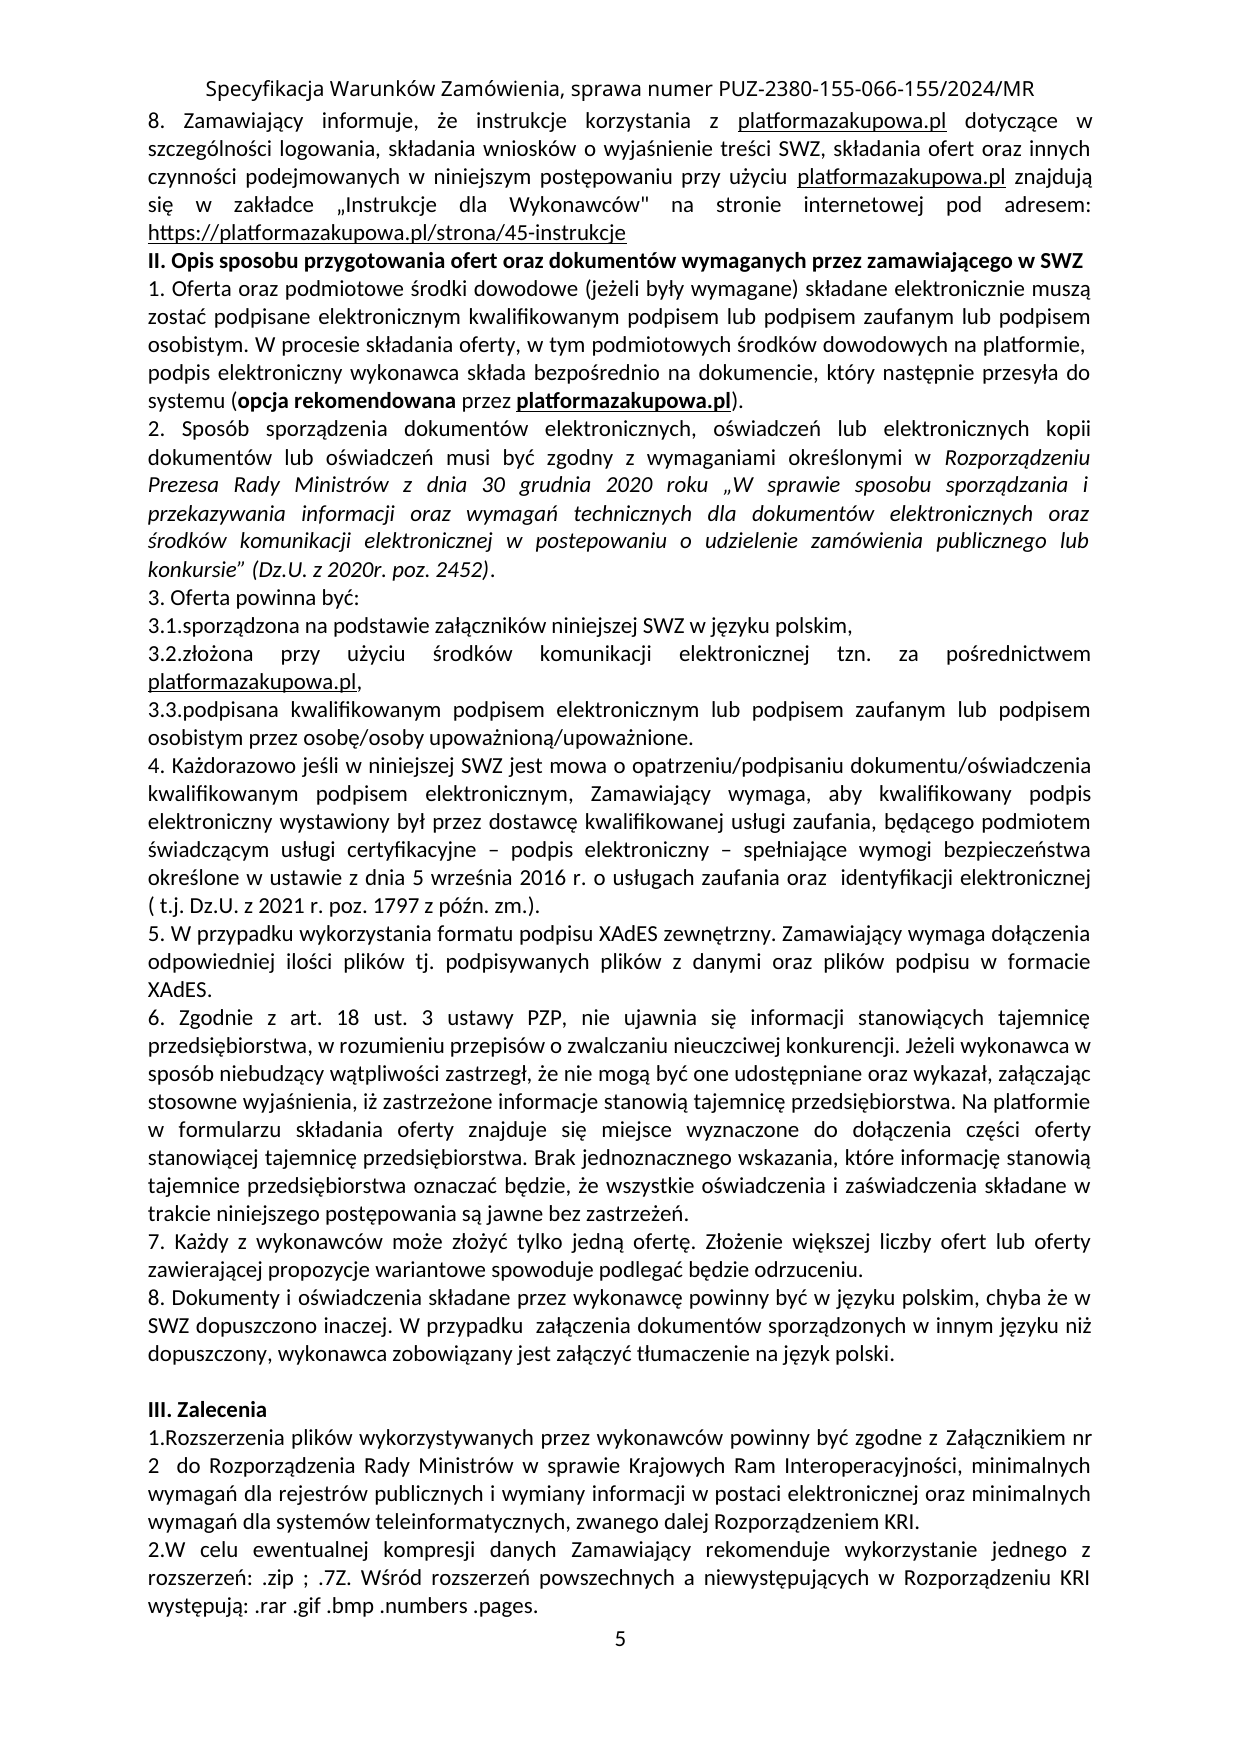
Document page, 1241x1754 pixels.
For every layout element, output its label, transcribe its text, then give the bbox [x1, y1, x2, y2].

text 8. Dokumenty i oświadczenia składane przez wykonawcę powinny być w języku polskim, chyba że w SWZ dopuszczono inaczej. W przypadku załączenia dokumentów sporządzonych w innym języku niż dopuszczony, wykonawca zobowiązany jest załączyć tłumaczenie na język polski. [148, 1283, 1092, 1367]
text 3.3.podpisana kwalifikowanym podpisem elektronicznym lub podpisem zaufanym lub podpisem osobistym przez osobę/osoby upoważnioną/upoważnione. [148, 695, 1092, 751]
text 5. W przypadku wykorzystania formatu podpisu XAdES zewnętrzny. Zamawiający wymaga dołączenia odpowiedniej ilości plików tj. podpisywanych plików z danymi oraz plików podpisu w formacie XAdES. [148, 919, 1092, 1003]
text 7. Każdy z wykonawców może złożyć tylko jedną ofertę. Złożenie większej liczby ofert lub oferty zawierającej propozycje wariantowe spowoduje podlegać będzie odrzuceniu. [148, 1227, 1092, 1283]
text 1.Rozszerzenia plików wykorzystywanych przez wykonawców powinny być zgodne z Załącznikiem nr 2 do Rozporządzenia Rady Ministrów w sprawie Krajowych Ram Interoperacyjności, minimalnych wymagań dla rejestrów publicznych i wymiany informacji w postaci elektronicznej oraz minimalnych wymagań dla systemów teleinformatycznych, zwanego dalej Rozporządzeniem KRI. [148, 1423, 1092, 1535]
text II. Opis sposobu przygotowania ofert oraz dokumentów wymaganych przez zamawiającego w SWZ [148, 246, 1092, 274]
text 8. Zamawiający informuje, że instrukcje korzystania z platformazakupowa.pl dotyczące w szczególności logowania, składania wniosków o wyjaśnienie treści SWZ, składania ofert oraz innych czynności podejmowanych w niniejszym postępowaniu przy użyciu platformazakupowa.pl znajdują się w zakładce „Instrukcje dla Wykonawców" na stronie internetowej pod adresem: https://platformazakupowa.pl/strona/45-instrukcje [148, 106, 1092, 246]
text 6. Zgodnie z art. 18 ust. 3 ustawy PZP, nie ujawnia się informacji stanowiących tajemnicę przedsiębiorstwa, w rozumieniu przepisów o zwalczaniu nieuczciwej konkurencji. Jeżeli wykonawca w sposób niebudzący wątpliwości zastrzegł, że nie mogą być one udostępniane oraz wykazał, załączając stosowne wyjaśnienia, iż zastrzeżone informacje stanowią tajemnicę przedsiębiorstwa. Na platformie w formularzu składania oferty znajduje się miejsce wyznaczone do dołączenia części oferty stanowiącej tajemnicę przedsiębiorstwa. Brak jednoznacznego wskazania, które informację stanowią tajemnice przedsiębiorstwa oznaczać będzie, że wszystkie oświadczenia i zaświadczenia składane w trakcie niniejszego postępowania są jawne bez zastrzeżeń. [148, 1003, 1092, 1227]
text 3.2.złożona przy użyciu środków komunikacji elektronicznej tzn. za pośrednictwem platformazakupowa.pl, [148, 639, 1092, 695]
text 2. Sposób sporządzenia dokumentów elektronicznych, oświadczeń lub elektronicznych kopii dokumentów lub oświadczeń musi być zgodny z wymaganiami określonymi w Rozporządzeniu Prezesa Rady Ministrów z dnia 30 grudnia 2020 roku „W sprawie sposobu sporządzania i przekazywania informacji oraz wymagań technicznych dla dokumentów elektronicznych oraz środków komunikacji elektronicznej w postepowaniu o udzielenie zamówienia publicznego lub konkursie” (Dz.U. z 2020r. poz. 2452). [148, 414, 1092, 583]
text 2.W celu ewentualnej kompresji danych Zamawiający rekomenduje wykorzystanie jednego z rozszerzeń: .zip ; .7Z. Wśród rozszerzeń powszechnych a niewystępujących w Rozporządzeniu KRI występują: .rar .gif .bmp .numbers .pages. [148, 1535, 1092, 1619]
text 1. Oferta oraz podmiotowe środki dowodowe (jeżeli były wymagane) składane elektronicznie muszą zostać podpisane elektronicznym kwalifikowanym podpisem lub podpisem zaufanym lub podpisem osobistym. W procesie składania oferty, w tym podmiotowych środków dowodowych na platformie, podpis elektroniczny wykonawca składa bezpośrednio na dokumencie, który następnie przesyła do systemu (opcja rekomendowana przez platformazakupowa.pl). [148, 274, 1092, 414]
text 3. Oferta powinna być: [148, 583, 1092, 611]
text III. Zalecenia [148, 1395, 1092, 1423]
text 4. Każdorazowo jeśli w niniejszej SWZ jest mowa o opatrzeniu/podpisaniu dokumentu/oświadczenia kwalifikowanym podpisem elektronicznym, Zamawiający wymaga, aby kwalifikowany podpis elektroniczny wystawiony był przez dostawcę kwalifikowanej usługi zaufania, będącego podmiotem świadczącym usługi certyfikacyjne – podpis elektroniczny – spełniające wymogi bezpieczeństwa określone w ustawie z dnia 5 września 2016 r. o usługach zaufania oraz identyfikacji elektronicznej ( t.j. Dz.U. z 2021 r. poz. 1797 z późn. zm.). [148, 751, 1092, 919]
text 3.1.sporządzona na podstawie załączników niniejszej SWZ w języku polskim, [148, 611, 1092, 639]
